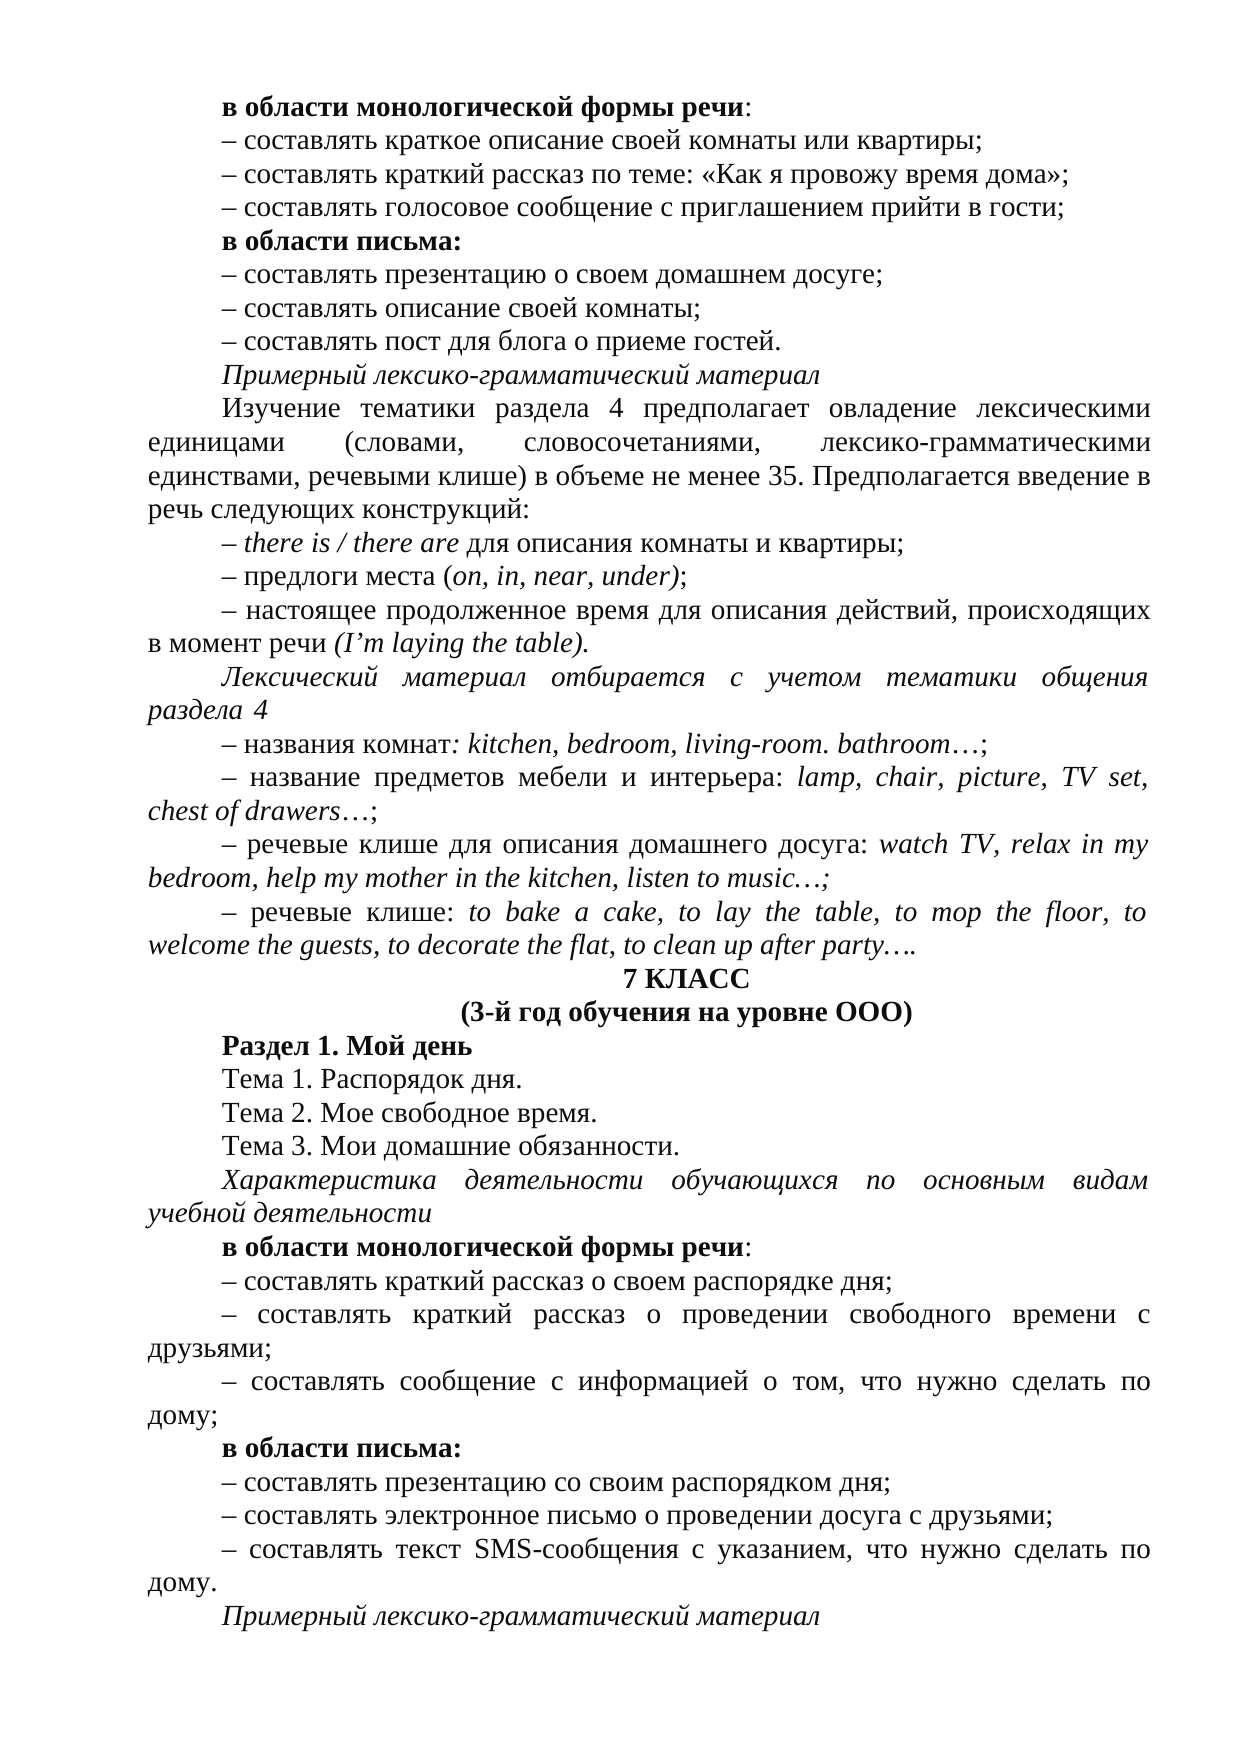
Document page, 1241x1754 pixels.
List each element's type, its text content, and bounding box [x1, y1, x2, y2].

text в области письма: [148, 1430, 1152, 1464]
text Раздел 1. Мой день [148, 1028, 1152, 1061]
text в области письма: [148, 223, 1152, 256]
text Тема 3. Мои домашние обязанности. [148, 1128, 1152, 1162]
text – составлять электронное письмо о проведении досуга с друзьями; [148, 1497, 1152, 1531]
text – составлять текст SMS-сообщения с указанием, что нужно сделать по дому. [148, 1531, 1152, 1598]
text – названия комнат: kitchen, bedroom, living-room. bathroom…; [148, 726, 1152, 759]
text в области монологической формы речи: [148, 89, 1152, 122]
text – составлять описание своей комнаты; [148, 290, 1152, 323]
text – настоящее продолженное время для описания действий, происходящих в момент речи (I’m laying the table). [148, 592, 1152, 659]
text Тема 1. Распорядок дня. [148, 1061, 1152, 1095]
text – составлять презентацию со своим распорядком дня; [148, 1464, 1152, 1497]
text – составлять голосовое сообщение с приглашением прийти в гости; [148, 189, 1152, 223]
text 7 КЛАСС [148, 961, 1152, 994]
text Лексический материал отбирается с учетом тематики общения раздела 4 [148, 659, 1152, 726]
text – составлять презентацию о своем домашнем досуге; [148, 256, 1152, 290]
text – составлять пост для блога о приеме гостей. [148, 323, 1152, 357]
text Изучение тематики раздела 4 предполагает овладение лексическими единицами (словами, словосочетаниями, лексико-грамматическими единствами, речевыми клише) в объеме не менее 35. Предполагается введение в речь следующих конструкций: [148, 391, 1152, 525]
text – составлять краткий рассказ по теме: «Как я провожу время дома»; [148, 156, 1152, 189]
text – предлоги места (on, in, near, under); [148, 558, 1152, 592]
text в области монологической формы речи: [148, 1229, 1152, 1263]
text – речевые клише: to bake a cake, to lay the table, to mop the floor, to welcome the guests, to decorate the flat, to clean up after party…. [148, 894, 1152, 961]
text – речевые клише для описания домашнего досуга: watch TV, relax in my bedroom, help my mother in the kitchen, listen to music…; [148, 827, 1152, 894]
text – составлять краткий рассказ о своем распорядке дня; [148, 1263, 1152, 1296]
text – составлять сообщение с информацией о том, что нужно сделать по дому; [148, 1363, 1152, 1430]
text – название предметов мебели и интерьера: lamp, chair, picture, TV set, chest of drawers…; [148, 759, 1152, 827]
text Характеристика деятельности обучающихся по основным видам учебной деятельности [148, 1162, 1152, 1229]
text Примерный лексико-грамматический материал [148, 357, 1152, 391]
text Примерный лексико-грамматический материал [148, 1598, 1152, 1632]
text – there is / there are для описания комнаты и квартиры; [148, 525, 1152, 558]
text (3-й год обучения на уровне ООО) [148, 994, 1152, 1028]
text – составлять краткое описание своей комнаты или квартиры; [148, 122, 1152, 156]
text Тема 2. Мое свободное время. [148, 1095, 1152, 1128]
text – составлять краткий рассказ о проведении свободного времени с друзьями; [148, 1296, 1152, 1363]
